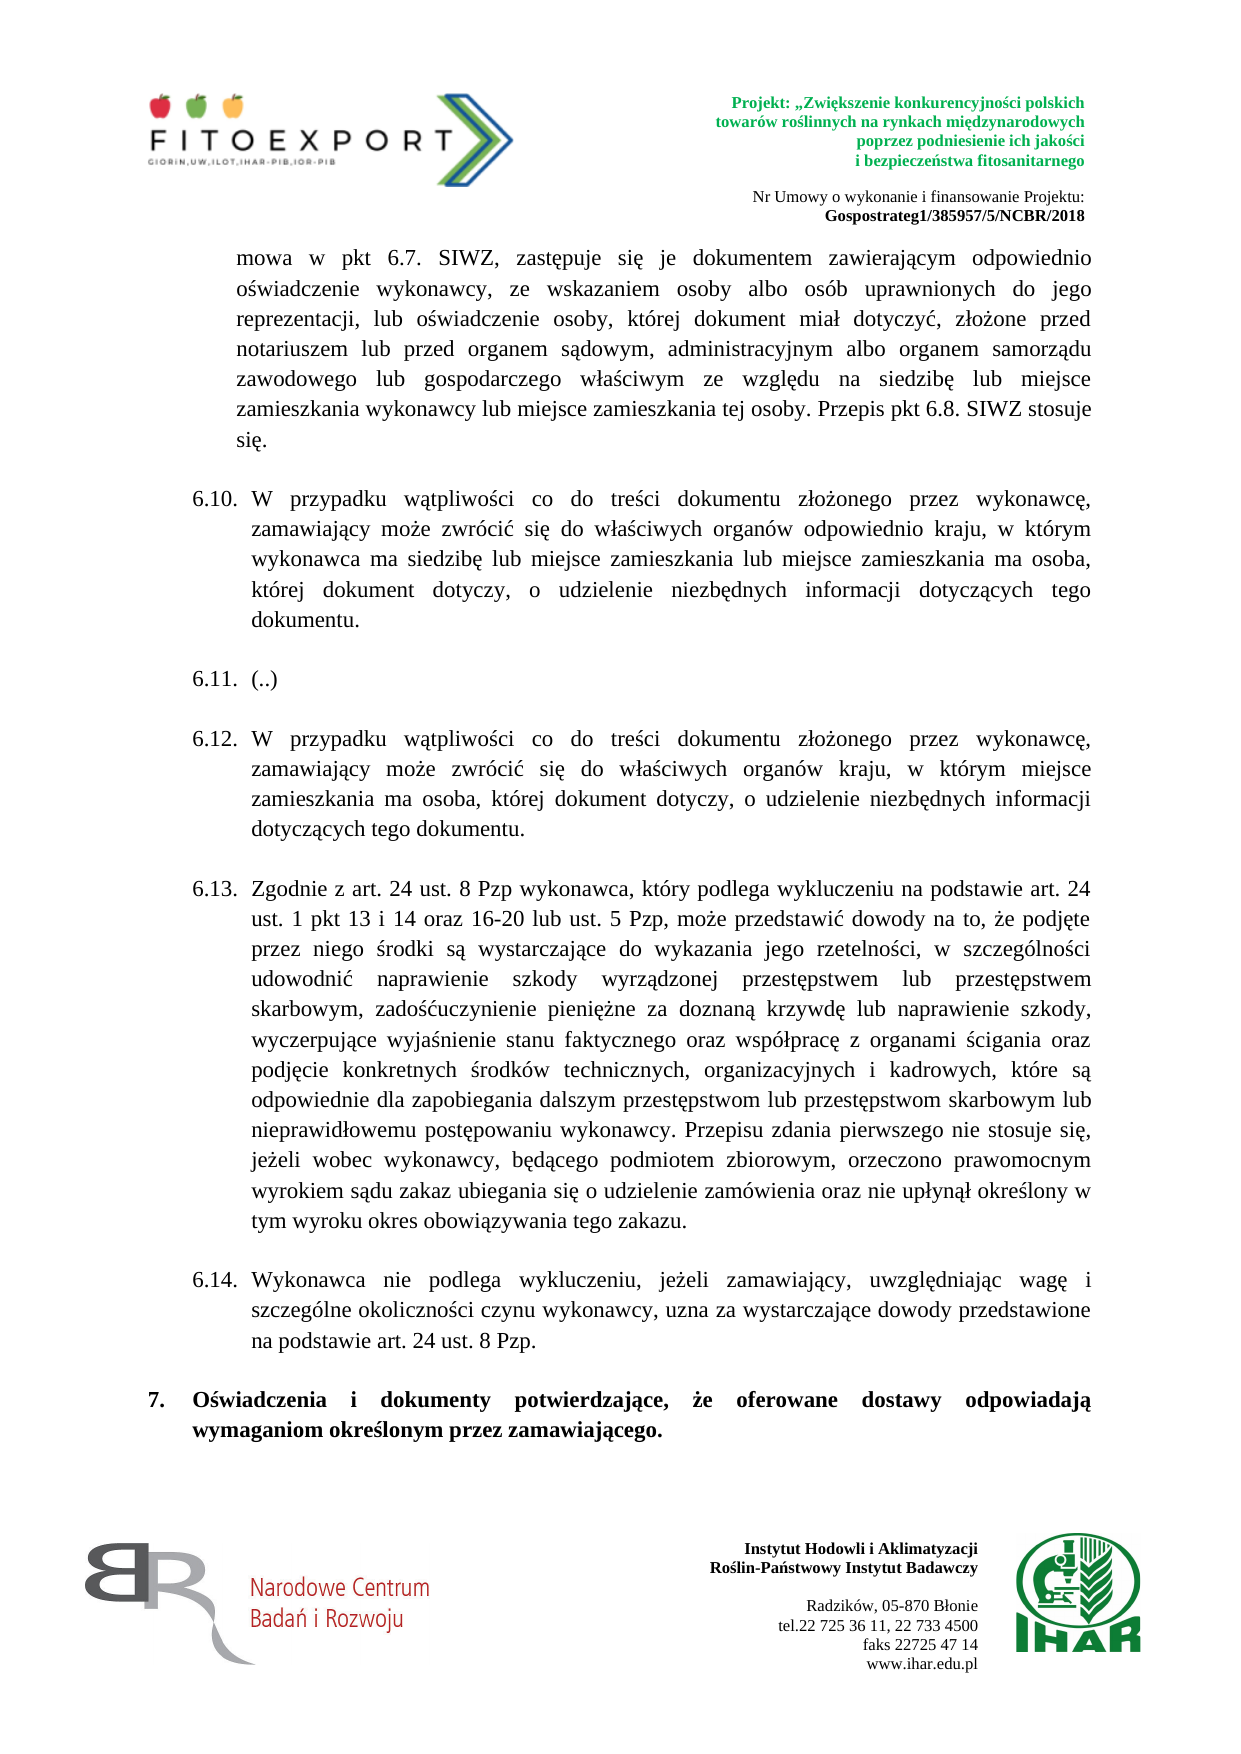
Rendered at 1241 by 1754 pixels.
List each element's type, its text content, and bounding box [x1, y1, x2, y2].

picture [1016, 1533, 1141, 1652]
list Zgodnie z art. 24 ust. 8 Pzp wykonawca, który podlega wykluczeniu na podstawie art. 24 ust. 1 pkt 13 i 14 oraz 16-20 lub ust. 5 Pzp, może przedstawić dowody na to, że podjęte przez niego środki są wystarczające do wykazania jego rzetelności, w szczególności udowodnić naprawienie szkody wyrządzonej przestępstwem lub przestępstwem skarbowym, zadośćuczynienie pieniężne za doznaną krzywdę lub naprawienie szkody, wyczerpujące wyjaśnienie stanu faktycznego oraz współpracę z organami ścigania oraz podjęcie konkretnych środków technicznych, organizacyjnych i kadrowych, które są odpowiednie dla zapobiegania dalszym przestępstwom lub przestępstwom skarbowym lub nieprawidłowemu postępowaniu wykonawcy. Przepisu zdania pierwszego nie stosuje się, jeżeli wobec wykonawcy, będącego podmiotem zbiorowym, orzeczono prawomocnym wyrokiem sądu zakaz ubiegania się o udzielenie zamówienia oraz nie upłynął określony w tym wyroku okres obowiązywania tego zakazu. [192, 874, 1093, 1233]
list (..) [192, 665, 1093, 692]
list Wykonawca nie podlega wykluczeniu, jeżeli zamawiający, uwzględniając wagę i szczególne okoliczności czynu wykonawcy, uzna za wystarczające dowody przedstawione na podstawie art. 24 ust. 8 Pzp. [192, 1266, 1093, 1353]
list W przypadku wątpliwości co do treści dokumentu złożonego przez wykonawcę, zamawiający może zwrócić się do właściwych organów odpowiednio kraju, w którym wykonawca ma siedzibę lub miejsce zamieszkania lub miejsce zamieszkania ma osoba, której dokument dotyczy, o udzielenie niezbędnych informacji dotyczących tego dokumentu. [192, 485, 1093, 632]
list Oświadczenia i dokumenty potwierdzające, że oferowane dostawy odpowiadają wymaganiom określonym przez zamawiającego. [148, 1386, 1093, 1443]
picture [147, 92, 514, 187]
list W przypadku wątpliwości co do treści dokumentu złożonego przez wykonawcę, zamawiający może zwrócić się do właściwych organów kraju, w którym miejsce zamieszkania ma osoba, której dokument dotyczy, o udzielenie niezbędnych informacji dotyczących tego dokumentu. [192, 724, 1093, 842]
picture [85, 1543, 430, 1665]
